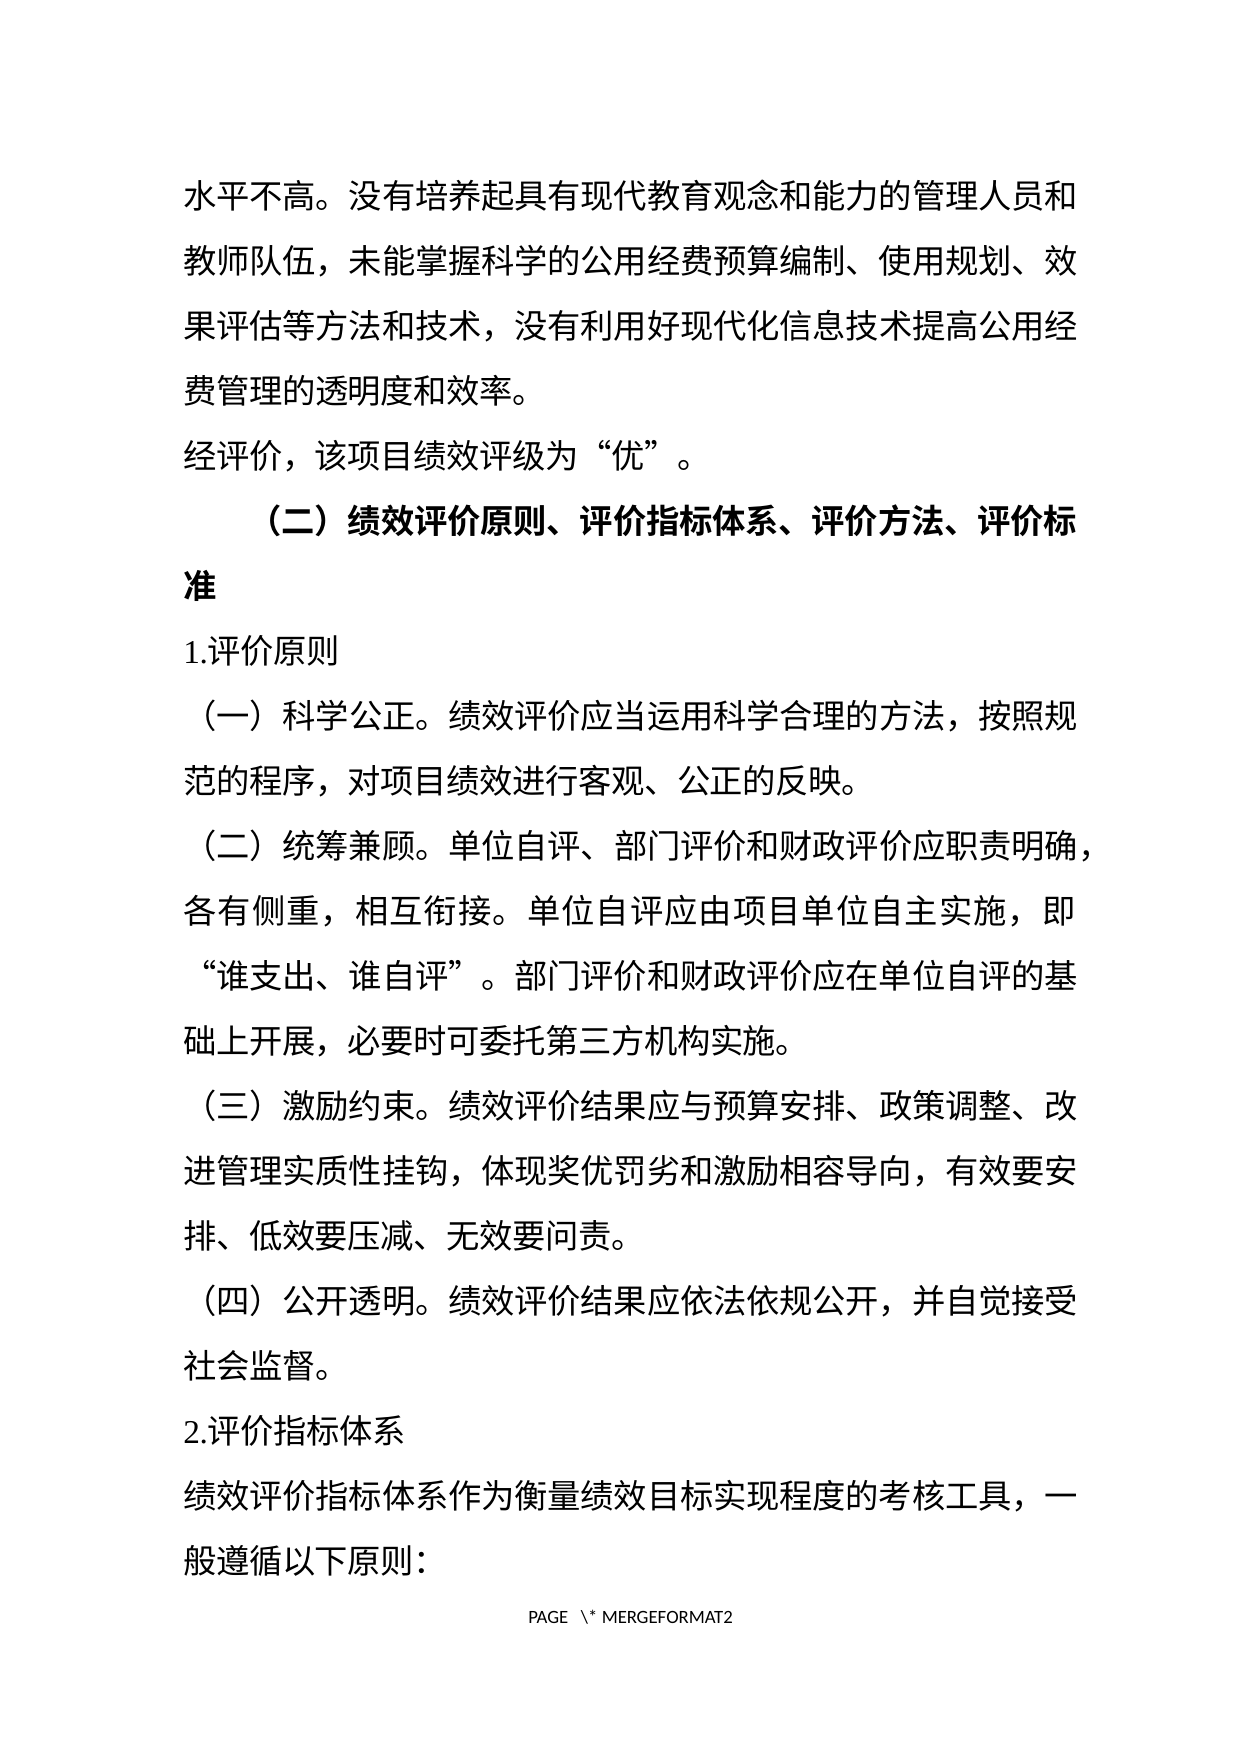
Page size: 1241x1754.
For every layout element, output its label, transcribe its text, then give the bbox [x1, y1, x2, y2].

text （二）绩效评价原则、评价指标体系、评价方法、评价标准 [183, 487, 1078, 617]
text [183, 162, 1078, 487]
